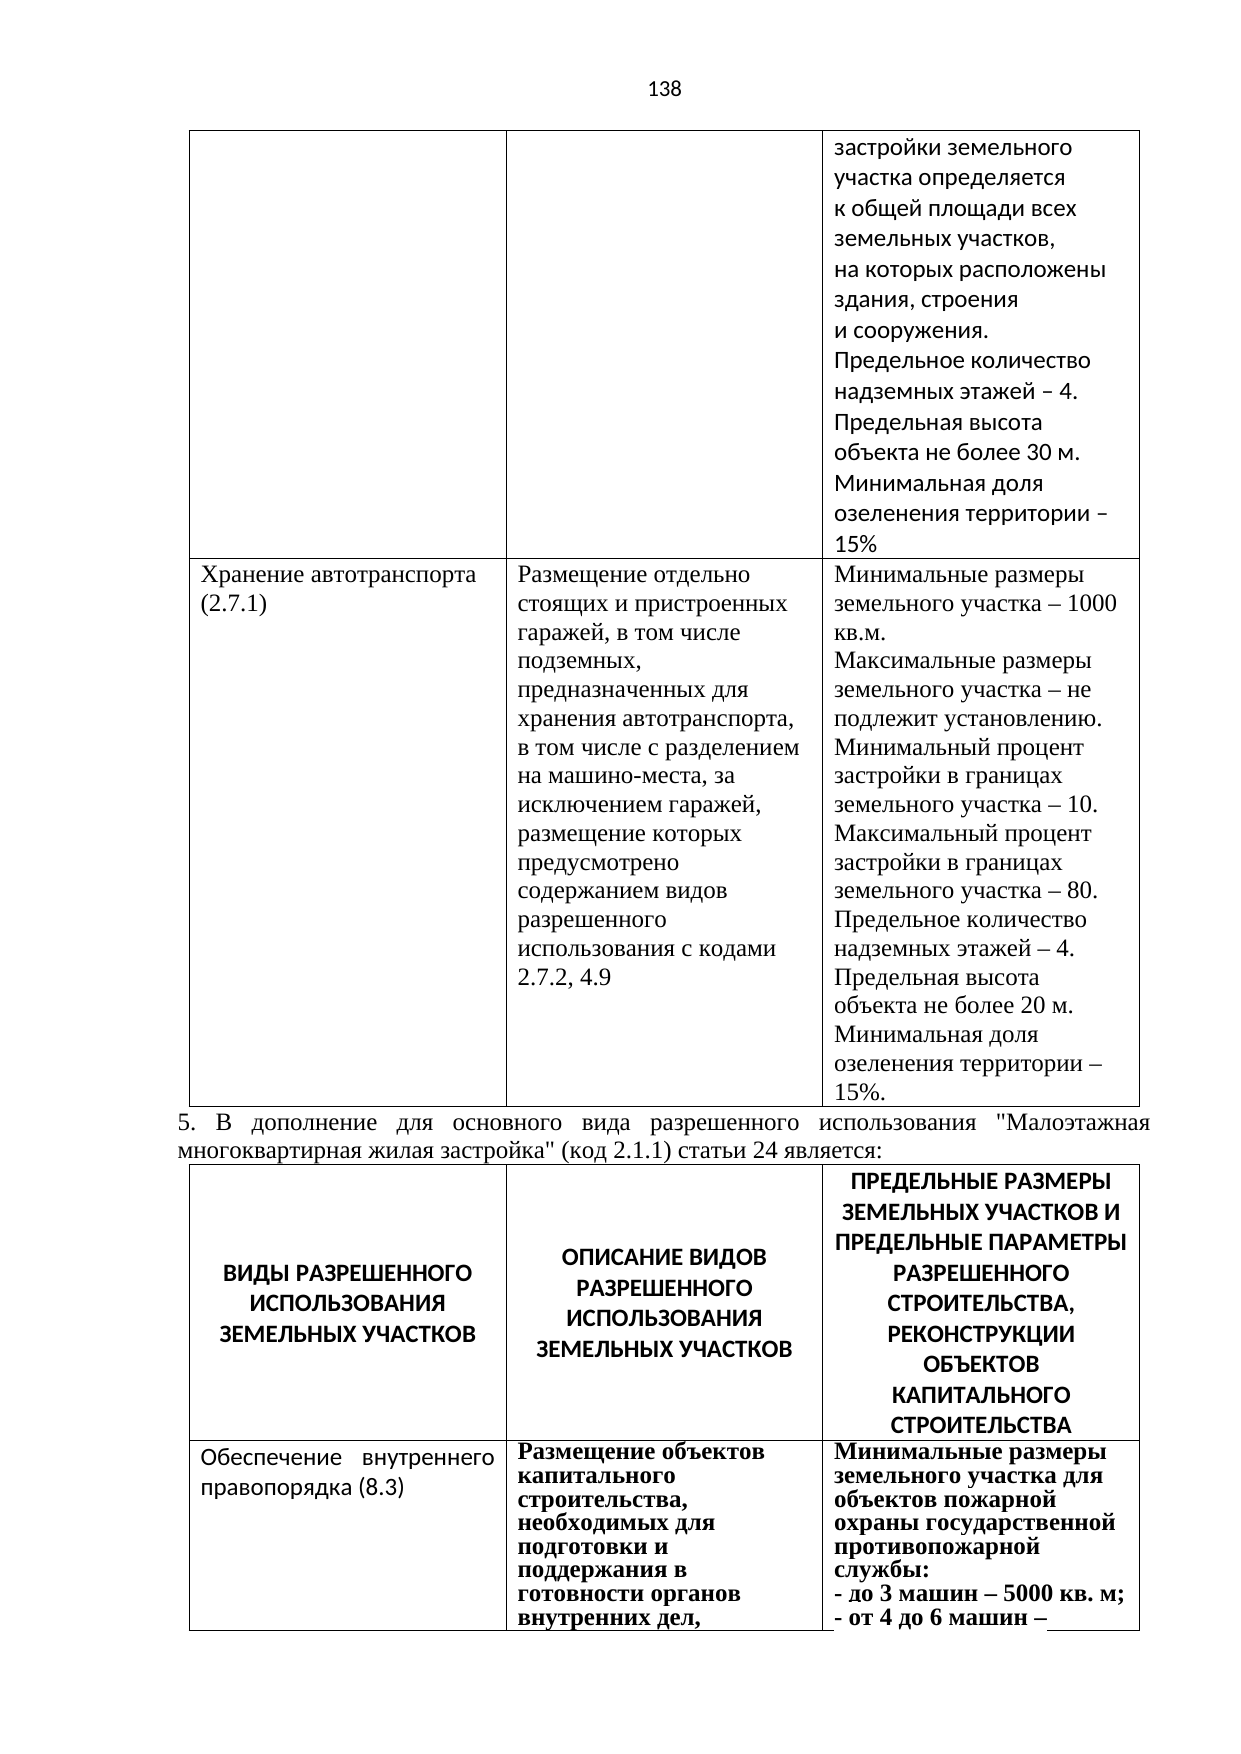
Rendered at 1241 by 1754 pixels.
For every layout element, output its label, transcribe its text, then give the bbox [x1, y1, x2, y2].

table_header ПРЕДЕЛЬНЫЕ РАЗМЕРЫ ЗЕМЕЛЬНЫХ УЧАСТКОВ И ПРЕДЕЛЬНЫЕ ПАРАМЕТРЫ РАЗРЕШЕННОГО СТРОИТЕЛЬСТВА, РЕКОНСТРУКЦИИ ОБЪЕКТОВ КАПИТАЛЬНОГО СТРОИТЕЛЬСТВА [1039, 1165, 1139, 1440]
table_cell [823, 1441, 1139, 1630]
table_header ОПИСАНИЕ ВИДОВ РАЗРЕШЕННОГО ИСПОЛЬЗОВАНИЯ ЗЕМЕЛЬНЫХ УЧАСТКОВ [507, 1165, 822, 1440]
table_cell Хранение автотранспорта (2.7.1) [190, 559, 506, 1106]
text 5. В дополнение для основного вида разрешенного использования "Малоэтажная многоквартирная жилая застройка" (код 2.1.1) статьи 24 является: [177, 1107, 1152, 1164]
table_header ПРЕДЕЛЬНЫЕ РАЗМЕРЫ ЗЕМЕЛЬНЫХ УЧАСТКОВ И ПРЕДЕЛЬНЫЕ ПАРАМЕТРЫ РАЗРЕШЕННОГО СТРОИТЕЛЬСТВА, РЕКОНСТРУКЦИИ ОБЪЕКТОВ КАПИТАЛЬНОГО СТРОИТЕЛЬСТВА [823, 1165, 923, 1440]
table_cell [190, 1441, 506, 1630]
table_cell Минимальные размеры земельного участка – 1000 кв.м. Максимальные размеры земельного участка – не подлежит установлению. Минимальный процент застройки в границах земельного участка – 10. Максимальный процент застройки в границах земельного участка – 80. Предельное количество надземных этажей – 4. Предельная высота объекта не более 20 м. Минимальная доля озеленения территории – 15%. [823, 559, 1139, 1106]
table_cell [507, 1441, 822, 1630]
table_header ВИДЫ РАЗРЕШЕННОГО ИСПОЛЬЗОВАНИЯ ЗЕМЕЛЬНЫХ УЧАСТКОВ [190, 1165, 506, 1440]
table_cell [507, 131, 822, 558]
table_cell Размещение отдельно стоящих и пристроенных гаражей, в том числе подземных, предназначенных для хранения автотранспорта, в том числе с разделением на машино-места, за исключением гаражей, размещение которых предусмотрено содержанием видов разрешенного использования с кодами 2.7.2, 4.9 [507, 559, 822, 1106]
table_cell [190, 131, 506, 558]
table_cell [823, 131, 1139, 558]
